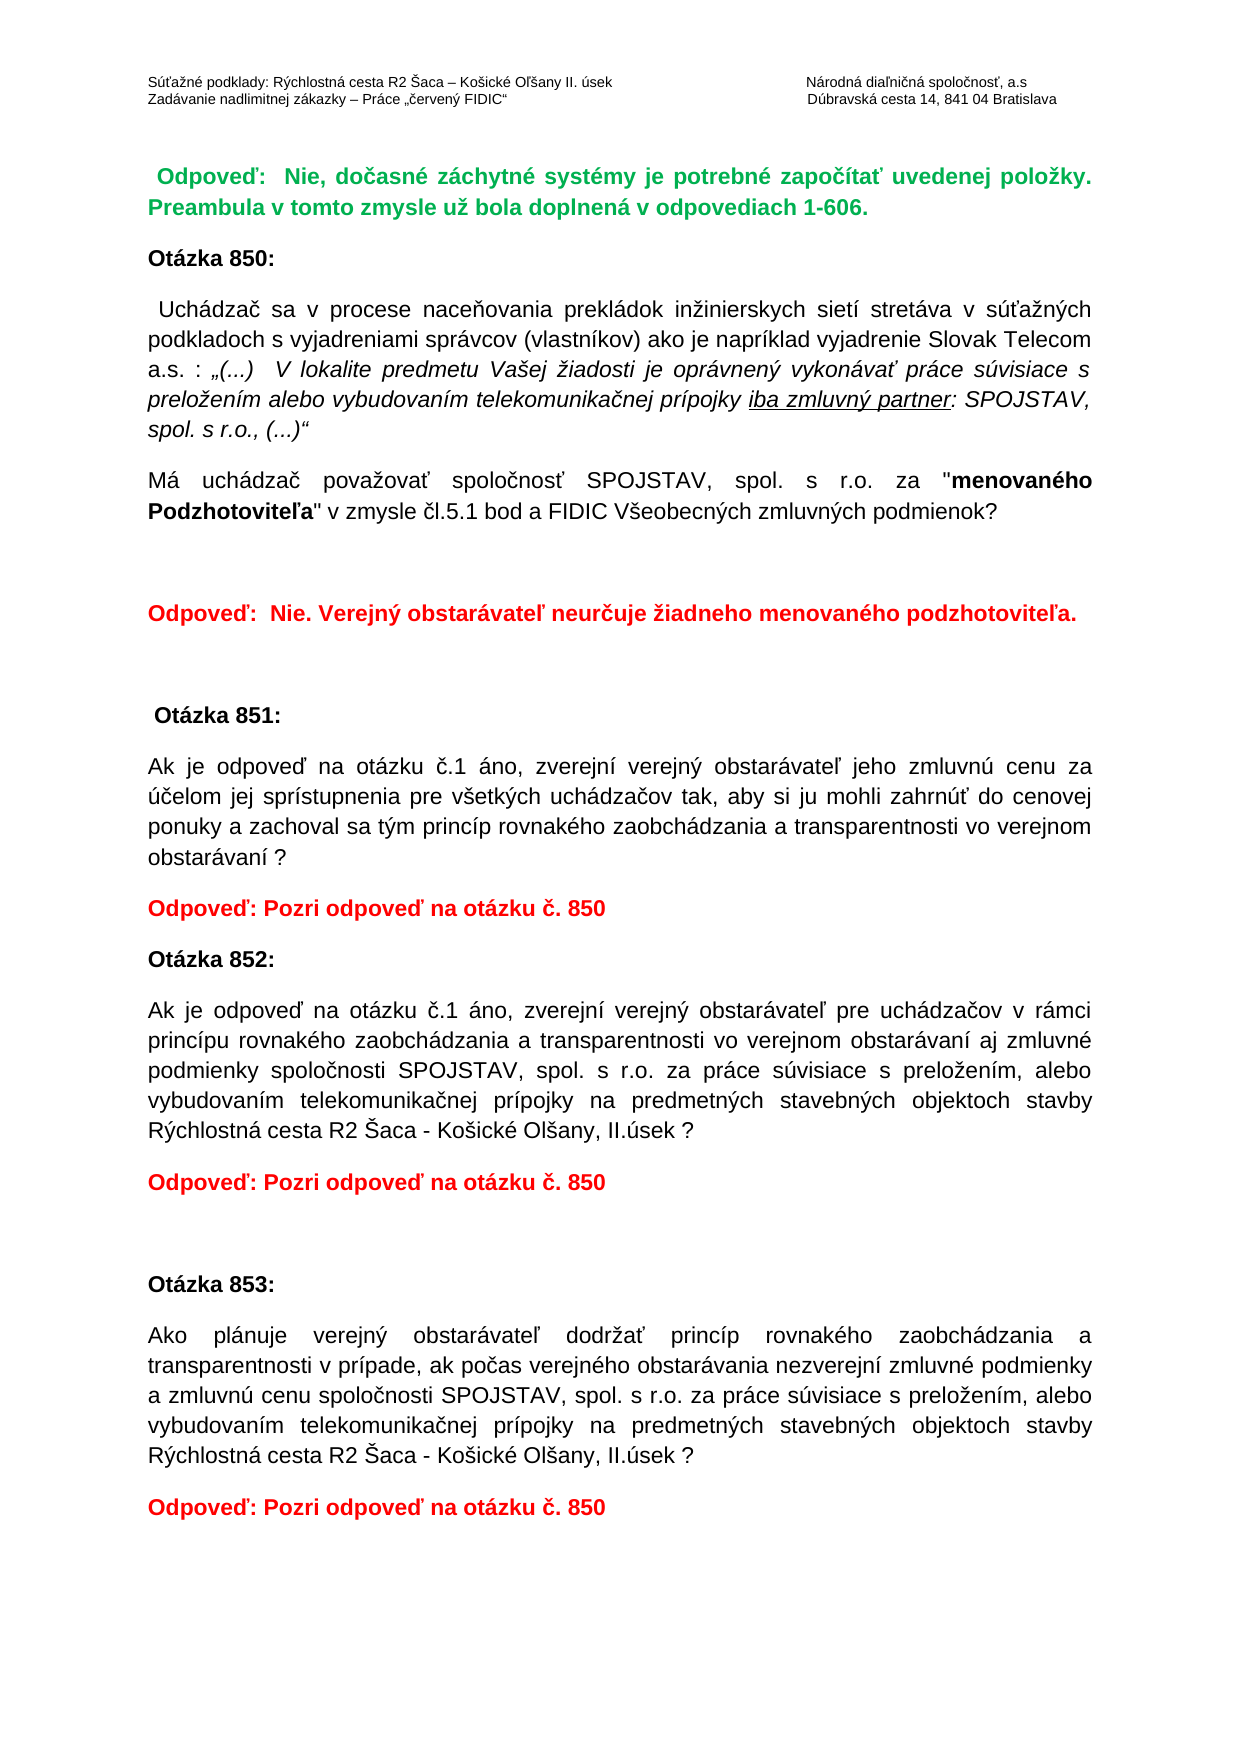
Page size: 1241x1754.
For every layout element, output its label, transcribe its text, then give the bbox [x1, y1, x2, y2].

text Odpoveď: Nie, dočasné záchytné systémy je potrebné započítať uvedenej položky. Preambula v tomto zmysle už bola doplnená v odpovediach 1-606. [148, 163, 1093, 220]
text Otázka 853: [148, 1271, 1093, 1297]
text Otázka 852: [148, 946, 1093, 972]
text Otázka 850: [148, 244, 1093, 271]
text Ak je odpoveď na otázku č.1 áno, zverejní verejný obstarávateľ pre uchádzačov v rámci princípu rovnakého zaobchádzania a transparentnosti vo verejnom obstarávaní aj zmluvné podmienky spoločnosti SPOJSTAV, spol. s r.o. za práce súvisiace s preložením, alebo vybudovaním telekomunikačnej prípojky na predmetných stavebných objektoch stavby Rýchlostná cesta R2 Šaca - Košické Olšany, II.úsek ? [148, 997, 1093, 1144]
text Odpoveď: Pozri odpoveď na otázku č. 850 [148, 894, 1093, 921]
text Ako plánuje verejný obstarávateľ dodržať princíp rovnakého zaobchádzania a transparentnosti v prípade, ak počas verejného obstarávania nezverejní zmluvné podmienky a zmluvnú cenu spoločnosti SPOJSTAV, spol. s r.o. za práce súvisiace s preložením, alebo vybudovaním telekomunikačnej prípojky na predmetných stavebných objektoch stavby Rýchlostná cesta R2 Šaca - Košické Olšany, II.úsek ? [148, 1322, 1093, 1469]
text Má uchádzač považovať spoločnosť SPOJSTAV, spol. s r.o. za "menovaného Podzhotoviteľa" v zmysle čl.5.1 bod a FIDIC Všeobecných zmluvných podmienok? [148, 467, 1093, 524]
text Otázka 851: [148, 702, 1093, 728]
text Uchádzač sa v procese naceňovania prekládok inžinierskych sietí stretáva v súťažných podkladoch s vyjadreniami správcov (vlastníkov) ako je napríklad vyjadrenie Slovak Telecom a.s. : „(...) V lokalite predmetu Vašej žiadosti je oprávnený vykonávať práce súvisiace s preložením alebo vybudovaním telekomunikačnej prípojky iba zmluvný partner: SPOJSTAV, spol. s r.o., (...)“ [148, 296, 1093, 443]
text Odpoveď: Nie. Verejný obstarávateľ neurčuje žiadneho menovaného podzhotoviteľa. [148, 600, 1093, 626]
text Ak je odpoveď na otázku č.1 áno, zverejní verejný obstarávateľ jeho zmluvnú cenu za účelom jej sprístupnenia pre všetkých uchádzačov tak, aby si ju mohli zahrnúť do cenovej ponuky a zachoval sa tým princíp rovnakého zaobchádzania a transparentnosti vo verejnom obstarávaní ? [148, 753, 1093, 870]
text Odpoveď: Pozri odpoveď na otázku č. 850 [148, 1168, 1093, 1195]
text Odpoveď: Pozri odpoveď na otázku č. 850 [148, 1493, 1093, 1520]
